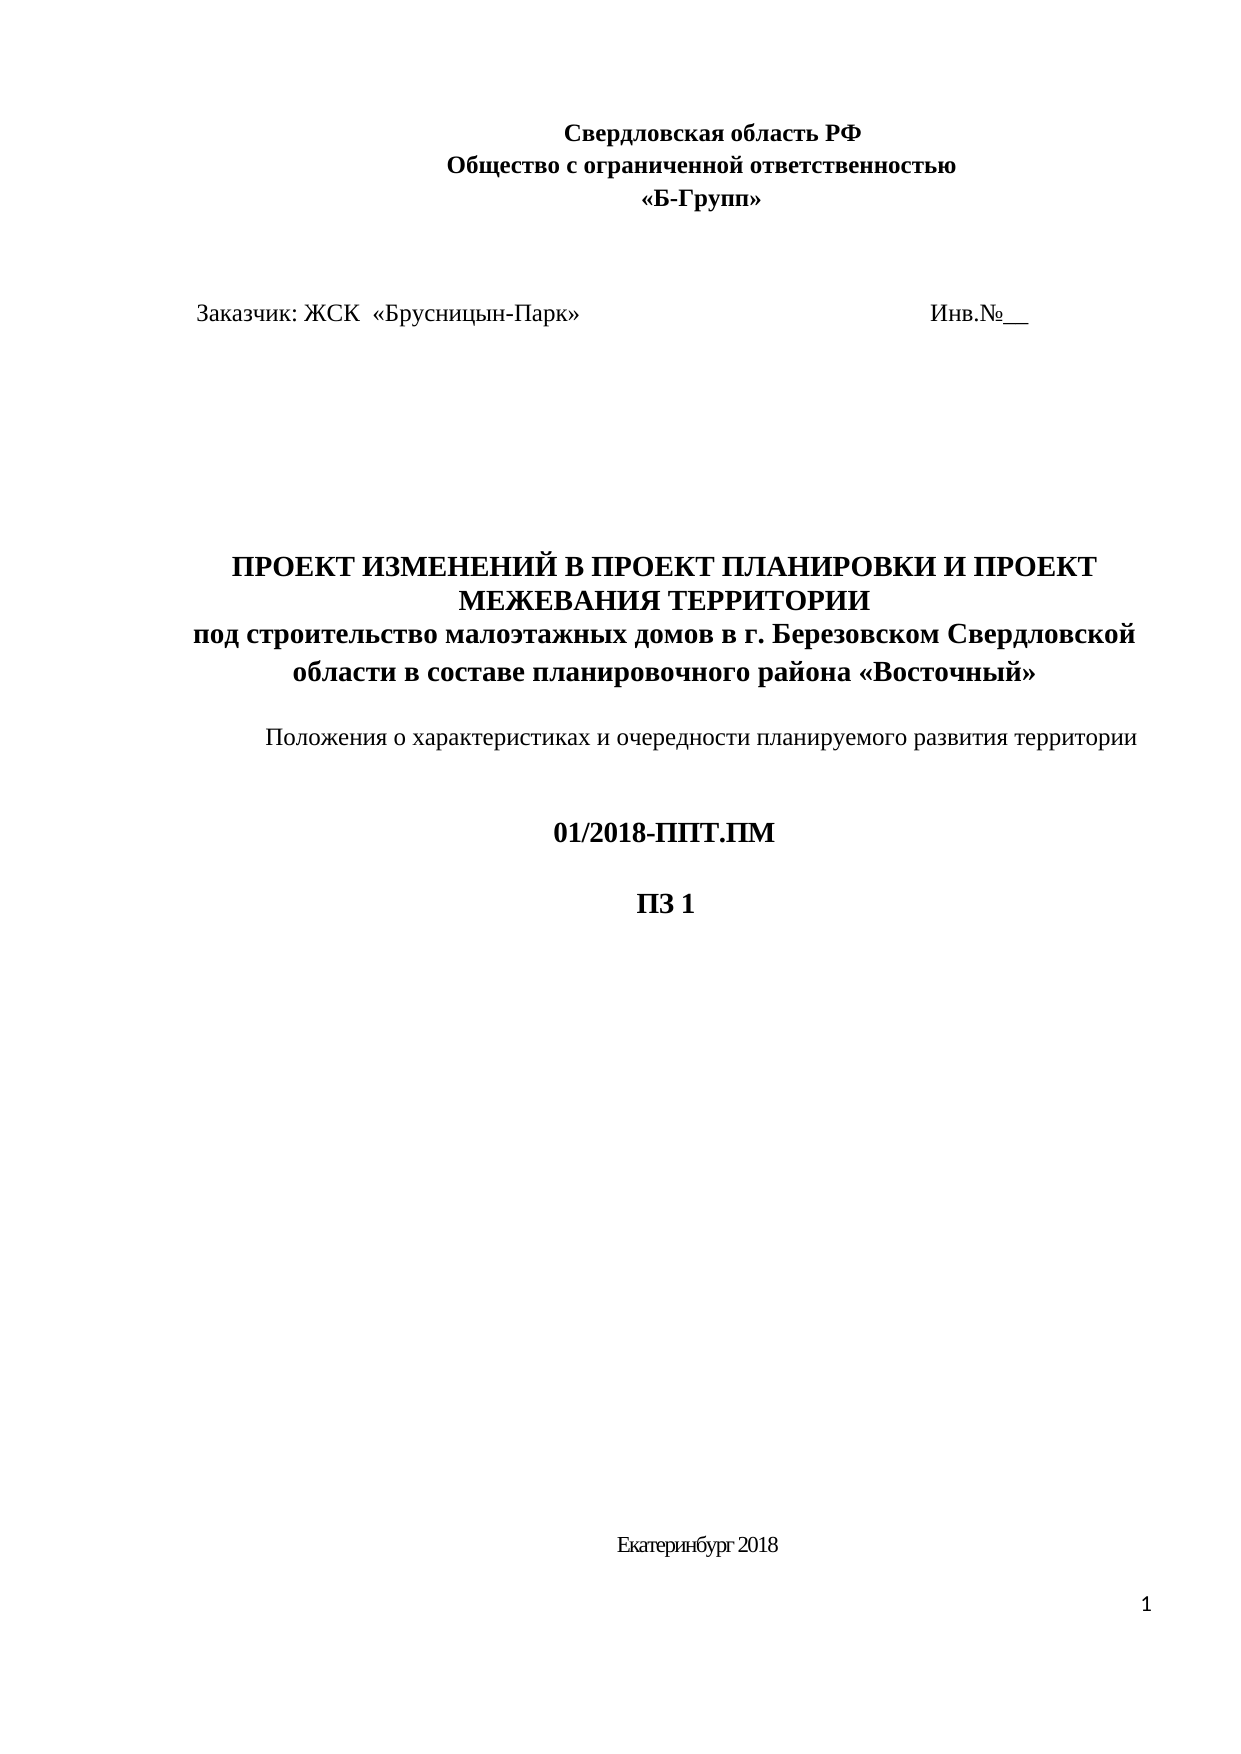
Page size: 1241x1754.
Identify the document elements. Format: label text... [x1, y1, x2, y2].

text Екатеринбург 2018 [177, 1531, 1146, 1558]
text «Б-Групп» [177, 183, 1152, 212]
text 01/2018-ППТ.ПМ [177, 815, 1152, 849]
subtitle ПРОЕКТ ИЗМЕНЕНИЙ В ПРОЕКТ ПЛАНИРОВКИ И ПРОЕКТ МЕЖЕВАНИЯ ТЕРРИТОРИИ [177, 549, 1152, 616]
text ПЗ 1 [177, 883, 1146, 921]
text Положения о характеристиках и очередности планируемого развития территории [177, 722, 1152, 750]
text Общество с ограниченной ответственностью [177, 151, 1152, 179]
text Свердловская область РФ [177, 118, 1152, 147]
text Заказчик: ЖСК «Брусницын-Парк» Инв.№__ [177, 291, 1152, 329]
text под строительство малоэтажных домов в г. Березовском Свердловской области в составе планировочного района «Восточный» [177, 616, 1152, 688]
